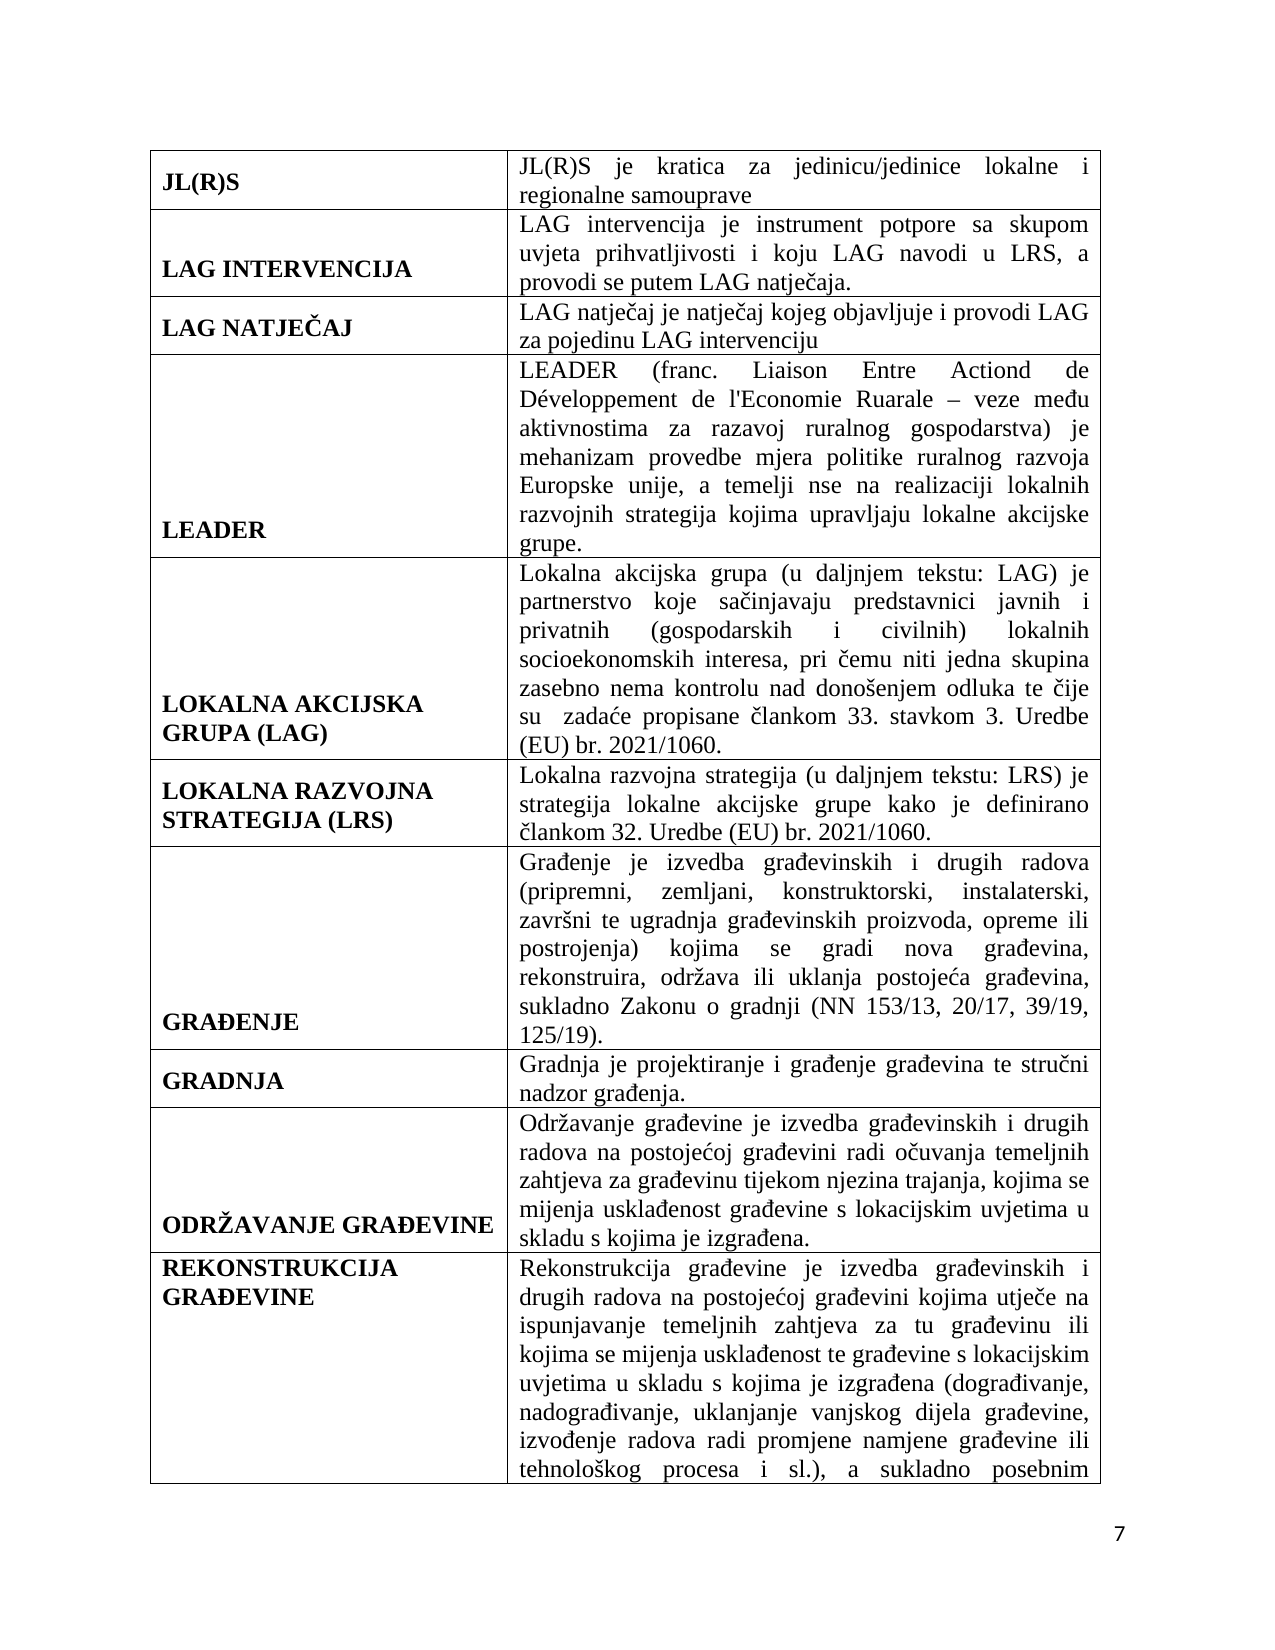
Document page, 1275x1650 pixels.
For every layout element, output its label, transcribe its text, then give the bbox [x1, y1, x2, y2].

table_cell GRAĐENJE [151, 847, 507, 1048]
table_cell LAG intervencija je instrument potpore sa skupom uvjeta prihvatljivosti i koju LAG navodi u LRS, a provodi se putem LAG natječaja. [508, 210, 1100, 296]
table_cell LEADER (franc. Liaison Entre Actiond de Développement de l'Economie Ruarale – veze među aktivnostima za razavoj ruralnog gospodarstva) je mehanizam provedbe mjera politike ruralnog razvoja Europske unije, a temelji nse na realizaciji lokalnih razvojnih strategija kojima upravljaju lokalne akcijske grupe. [508, 355, 1100, 557]
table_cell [508, 1253, 1100, 1483]
table_cell Lokalna akcijska grupa (u daljnjem tekstu: LAG) je partnerstvo koje sačinjavaju predstavnici javnih i privatnih (gospodarskih i civilnih) lokalnih socioekonomskih interesa, pri čemu niti jedna skupina zasebno nema kontrolu nad donošenjem odluka te čije su zadaće propisane člankom 33. stavkom 3. Uredbe (EU) br. 2021/1060. [508, 558, 1100, 759]
table_cell ODRŽAVANJE GRAĐEVINE [151, 1108, 507, 1252]
table_cell LAG INTERVENCIJA [151, 210, 507, 296]
table_cell Lokalna razvojna strategija (u daljnjem tekstu: LRS) je strategija lokalne akcijske grupe kako je definirano člankom 32. Uredbe (EU) br. 2021/1060. [508, 760, 1100, 846]
table_cell LOKALNA AKCIJSKA GRUPA (LAG) [151, 558, 507, 759]
table_cell Održavanje građevine je izvedba građevinskih i drugih radova na postojećoj građevini radi očuvanja temeljnih zahtjeva za građevinu tijekom njezina trajanja, kojima se mijenja usklađenost građevine s lokacijskim uvjetima u skladu s kojima je izgrađena. [508, 1108, 1100, 1252]
table_cell LEADER [151, 355, 507, 557]
table_cell GRADNJA [151, 1050, 507, 1107]
table_cell LOKALNA RAZVOJNA STRATEGIJA (LRS) [151, 760, 507, 846]
table_cell JL(R)S [151, 151, 507, 208]
table_cell Gradnja je projektiranje i građenje građevina te stručni nadzor građenja. [508, 1050, 1100, 1107]
table_cell LAG NATJEČAJ [151, 297, 507, 354]
table_cell Građenje je izvedba građevinskih i drugih radova (pripremni, zemljani, konstruktorski, instalaterski, završni te ugradnja građevinskih proizvoda, opreme ili postrojenja) kojima se gradi nova građevina, rekonstruira, održava ili uklanja postojeća građevina, sukladno Zakonu o gradnji (NN 153/13, 20/17, 39/19, 125/19). [508, 847, 1100, 1048]
table_cell LAG natječaj je natječaj kojeg objavljuje i provodi LAG za pojedinu LAG intervenciju [508, 297, 1100, 354]
table_cell JL(R)S je kratica za jedinicu/jedinice lokalne i regionalne samouprave [508, 151, 1100, 208]
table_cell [151, 1253, 507, 1483]
